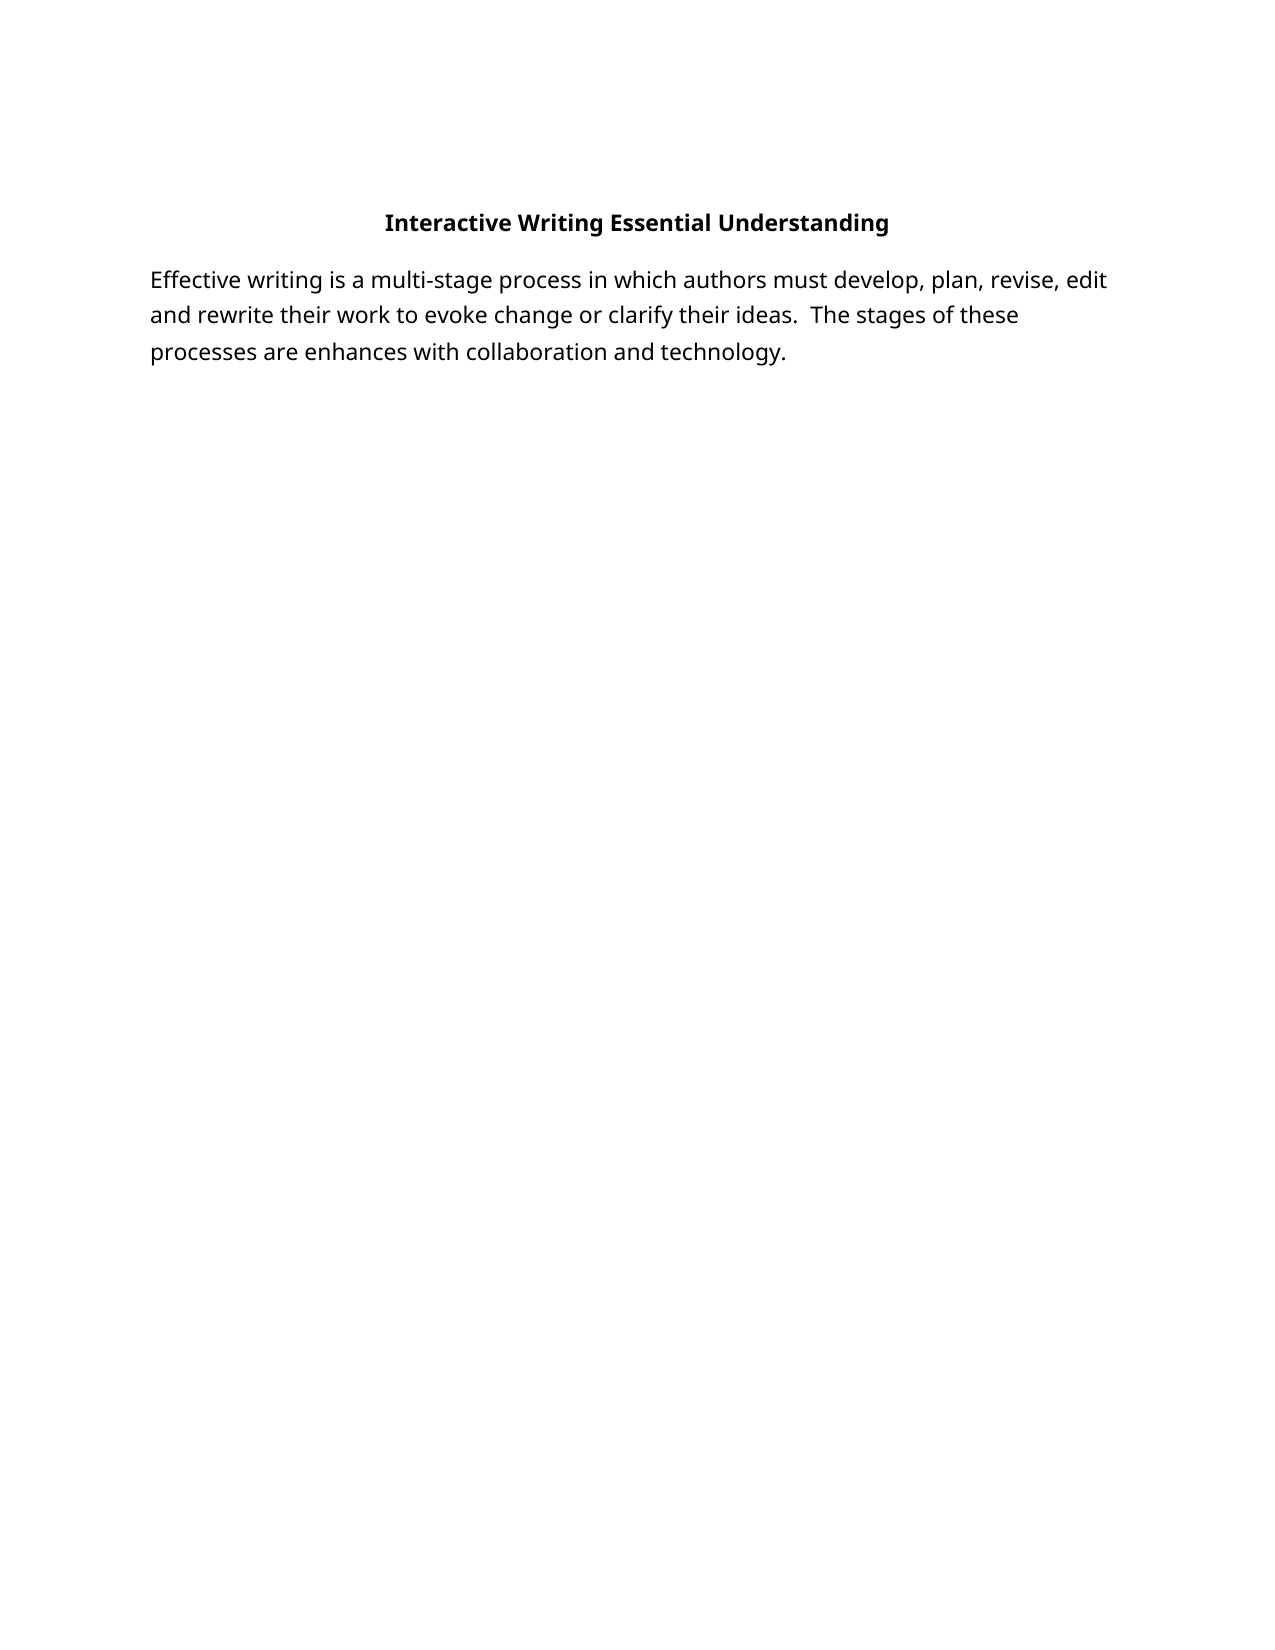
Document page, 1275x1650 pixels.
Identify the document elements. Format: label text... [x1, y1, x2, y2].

text Interactive Writing Essential Understanding [150, 207, 1125, 238]
text Effective writing is a multi-stage process in which authors must develop, plan, revise, edit and rewrite their work to evoke change or clarify their ideas. The stages of these processes are enhances with collaboration and technology. [150, 263, 1125, 367]
